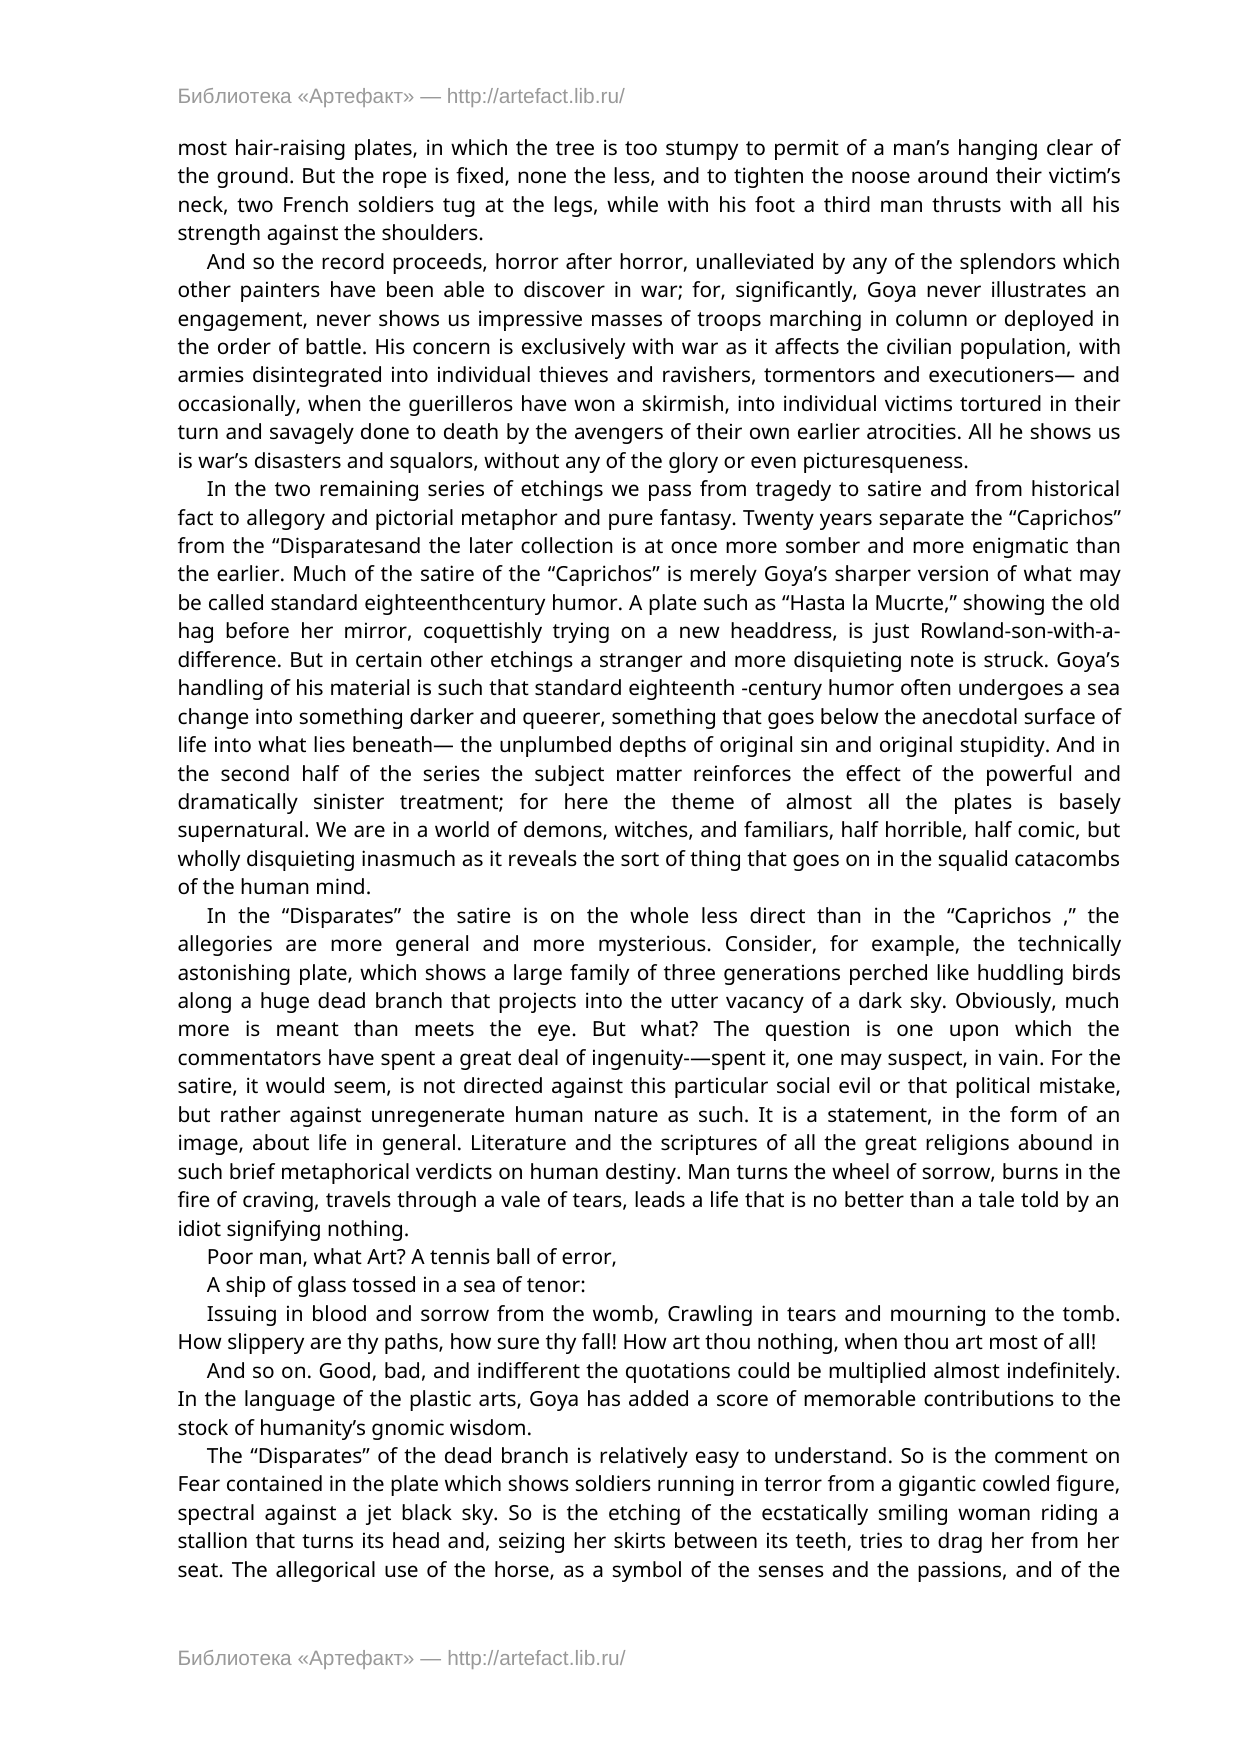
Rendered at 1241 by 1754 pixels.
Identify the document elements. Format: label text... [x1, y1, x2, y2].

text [177, 133, 1122, 247]
text And so the record proceeds, horror after horror, unalleviated by any of the splendors which other painters have been able to discover in war; for, significantly, Goya never illustrates an engagement, never shows us impressive masses of troops marching in column or deployed in the order of battle. His concern is exclusively with war as it affects the civilian population, with armies disintegrated into individual thieves and ravishers, tormentors and executioners— and occasionally, when the guerilleros have won a skirmish, into individual victims tortured in their turn and savagely done to death by the avengers of their own earlier atrocities. All he shows us is war’s disasters and squalors, without any of the glory or even picturesqueness. [177, 247, 1122, 474]
text Issuing in blood and sorrow from the womb, Crawling in tears and mourning to the tomb. How slippery are thy paths, how sure thy fall! How art thou nothing, when thou art most of all! [177, 1299, 1122, 1356]
text A ship of glass tossed in a sea of tenor: [177, 1271, 1122, 1299]
text Poor man, what Art? A tennis ball of error, [177, 1242, 1122, 1271]
text In the “Disparates” the satire is on the whole less direct than in the “Caprichos ,” the allegories are more general and more mysterious. Consider, for example, the technically astonishing plate, which shows a large family of three generations perched like huddling birds along a huge dead branch that projects into the utter vacancy of a dark sky. Obviously, much more is meant than meets the eye. But what? The question is one upon which the commentators have spent a great deal of ingenuity-—spent it, one may suspect, in vain. For the satire, it would seem, is not directed against this particular social evil or that political mistake, but rather against unregenerate human nature as such. It is a statement, in the form of an image, about life in general. Literature and the scriptures of all the great religions abound in such brief metaphorical verdicts on human destiny. Man turns the wheel of sorrow, burns in the fire of craving, travels through a vale of tears, leads a life that is no better than a tale told by an idiot signifying nothing. [177, 901, 1122, 1242]
text And so on. Good, bad, and indifferent the quotations could be multiplied almost indefinitely. In the language of the plastic arts, Goya has added a score of memorable contributions to the stock of humanity’s gnomic wisdom. [177, 1356, 1122, 1441]
text In the two remaining series of etchings we pass from tragedy to satire and from historical fact to allegory and pictorial metaphor and pure fantasy. Twenty years separate the “Caprichos” from the “Disparatesand the later collection is at once more somber and more enigmatic than the earlier. Much of the satire of the “Caprichos” is merely Goya’s sharper version of what may be called standard eighteenthcentury humor. A plate such as “Hasta la Mucrte,” showing the old hag before her mirror, coquettishly trying on a new headdress, is just Rowland-son-with-a-difference. But in certain other etchings a stranger and more disquieting note is struck. Goya’s handling of his material is such that standard eighteenth -century humor often undergoes a sea change into something darker and queerer, something that goes below the anecdotal surface of life into what lies beneath— the unplumbed depths of original sin and original stupidity. And in the second half of the series the subject matter reinforces the effect of the powerful and dramatically sinister treatment; for here the theme of almost all the plates is basely supernatural. We are in a world of demons, witches, and familiars, half horrible, half comic, but wholly disquieting inasmuch as it reveals the sort of thing that goes on in the squalid catacombs of the human mind. [177, 474, 1122, 901]
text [177, 1441, 1122, 1583]
